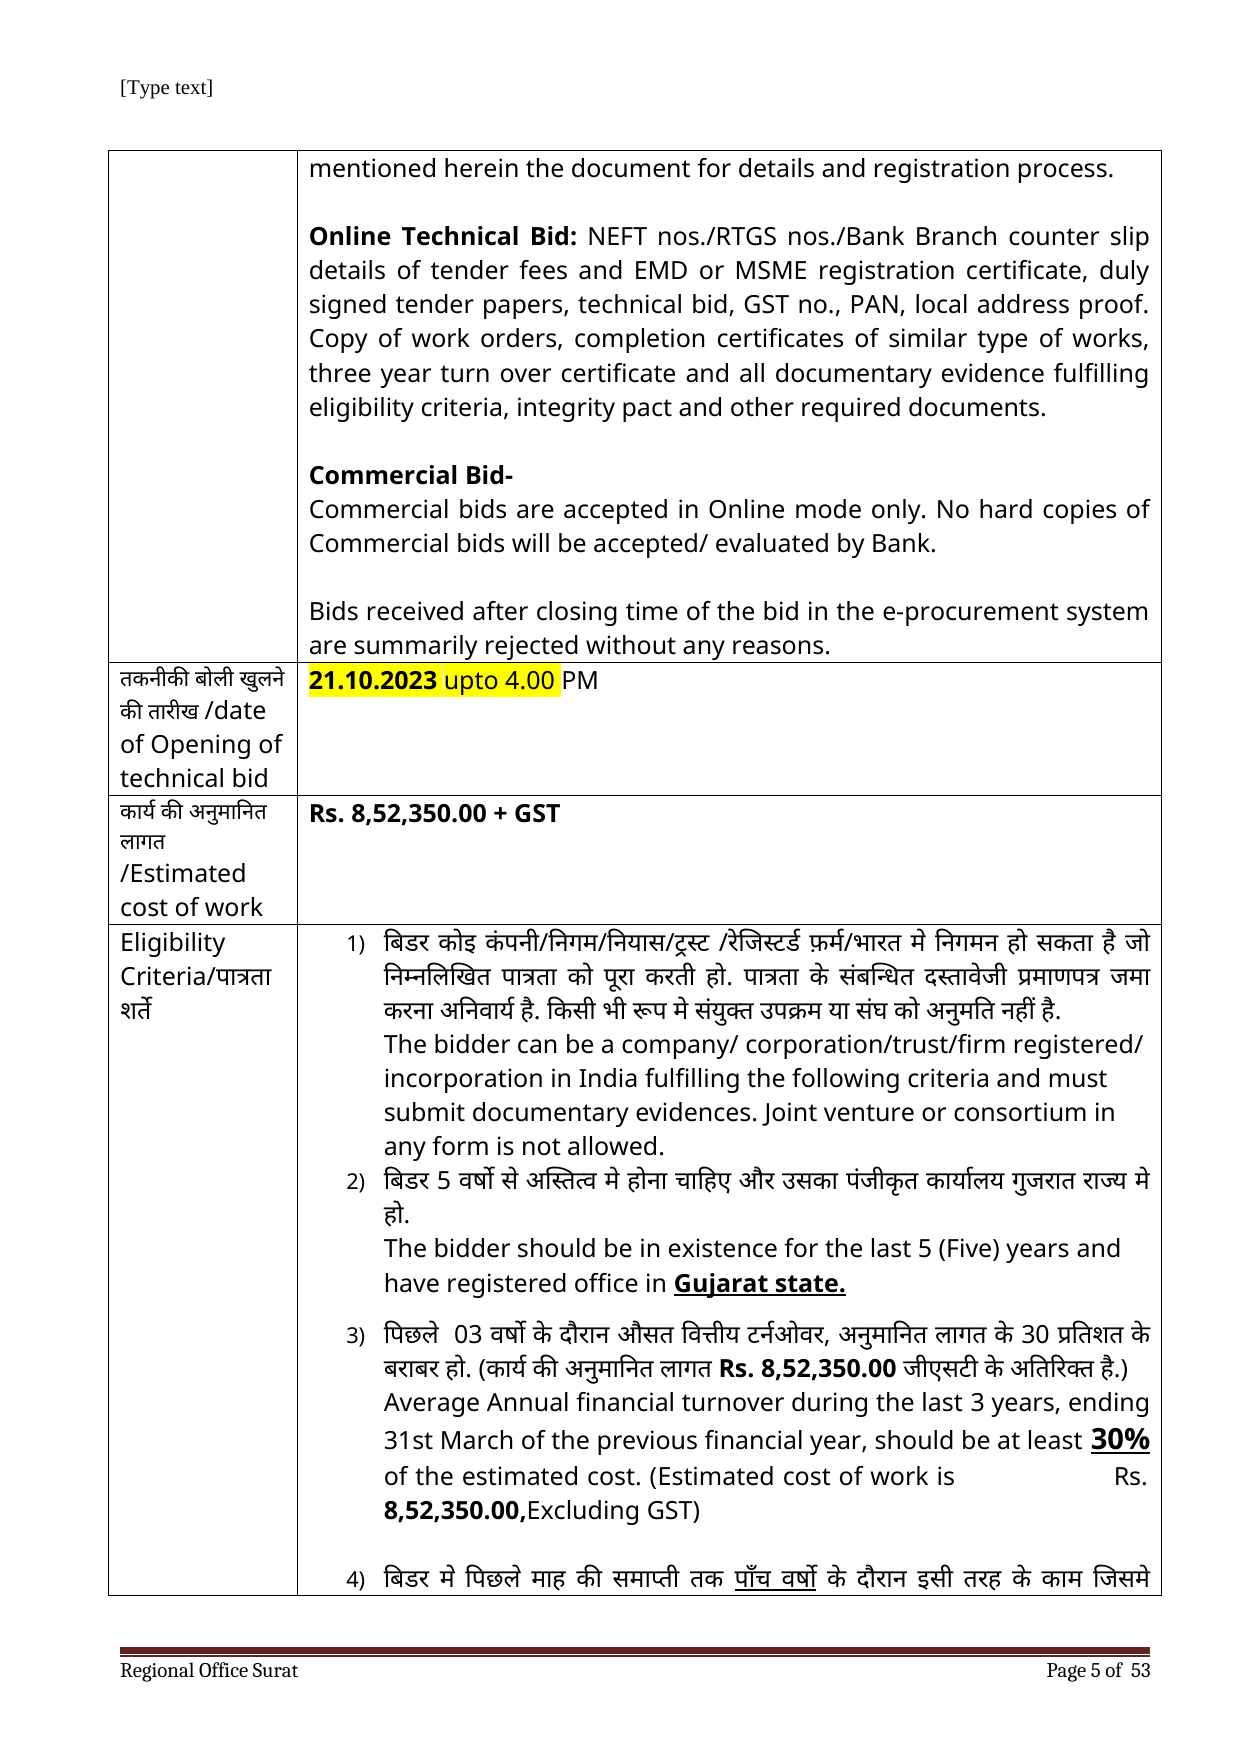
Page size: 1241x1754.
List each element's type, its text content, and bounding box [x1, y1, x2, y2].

table_cell तकनीकी बोली खुलने की तारीख /date of Opening of technical bid [109, 663, 297, 795]
table_cell कार्य की अनुमानित लागत /Estimated cost of work [109, 796, 297, 923]
table_cell Rs. 8,52,350.00 + GST [298, 796, 1161, 923]
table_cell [298, 925, 1161, 1594]
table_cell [109, 151, 297, 662]
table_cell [298, 151, 1161, 662]
table_cell 21.10.2023 upto 4.00 PM [298, 663, 1161, 795]
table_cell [109, 925, 297, 1594]
